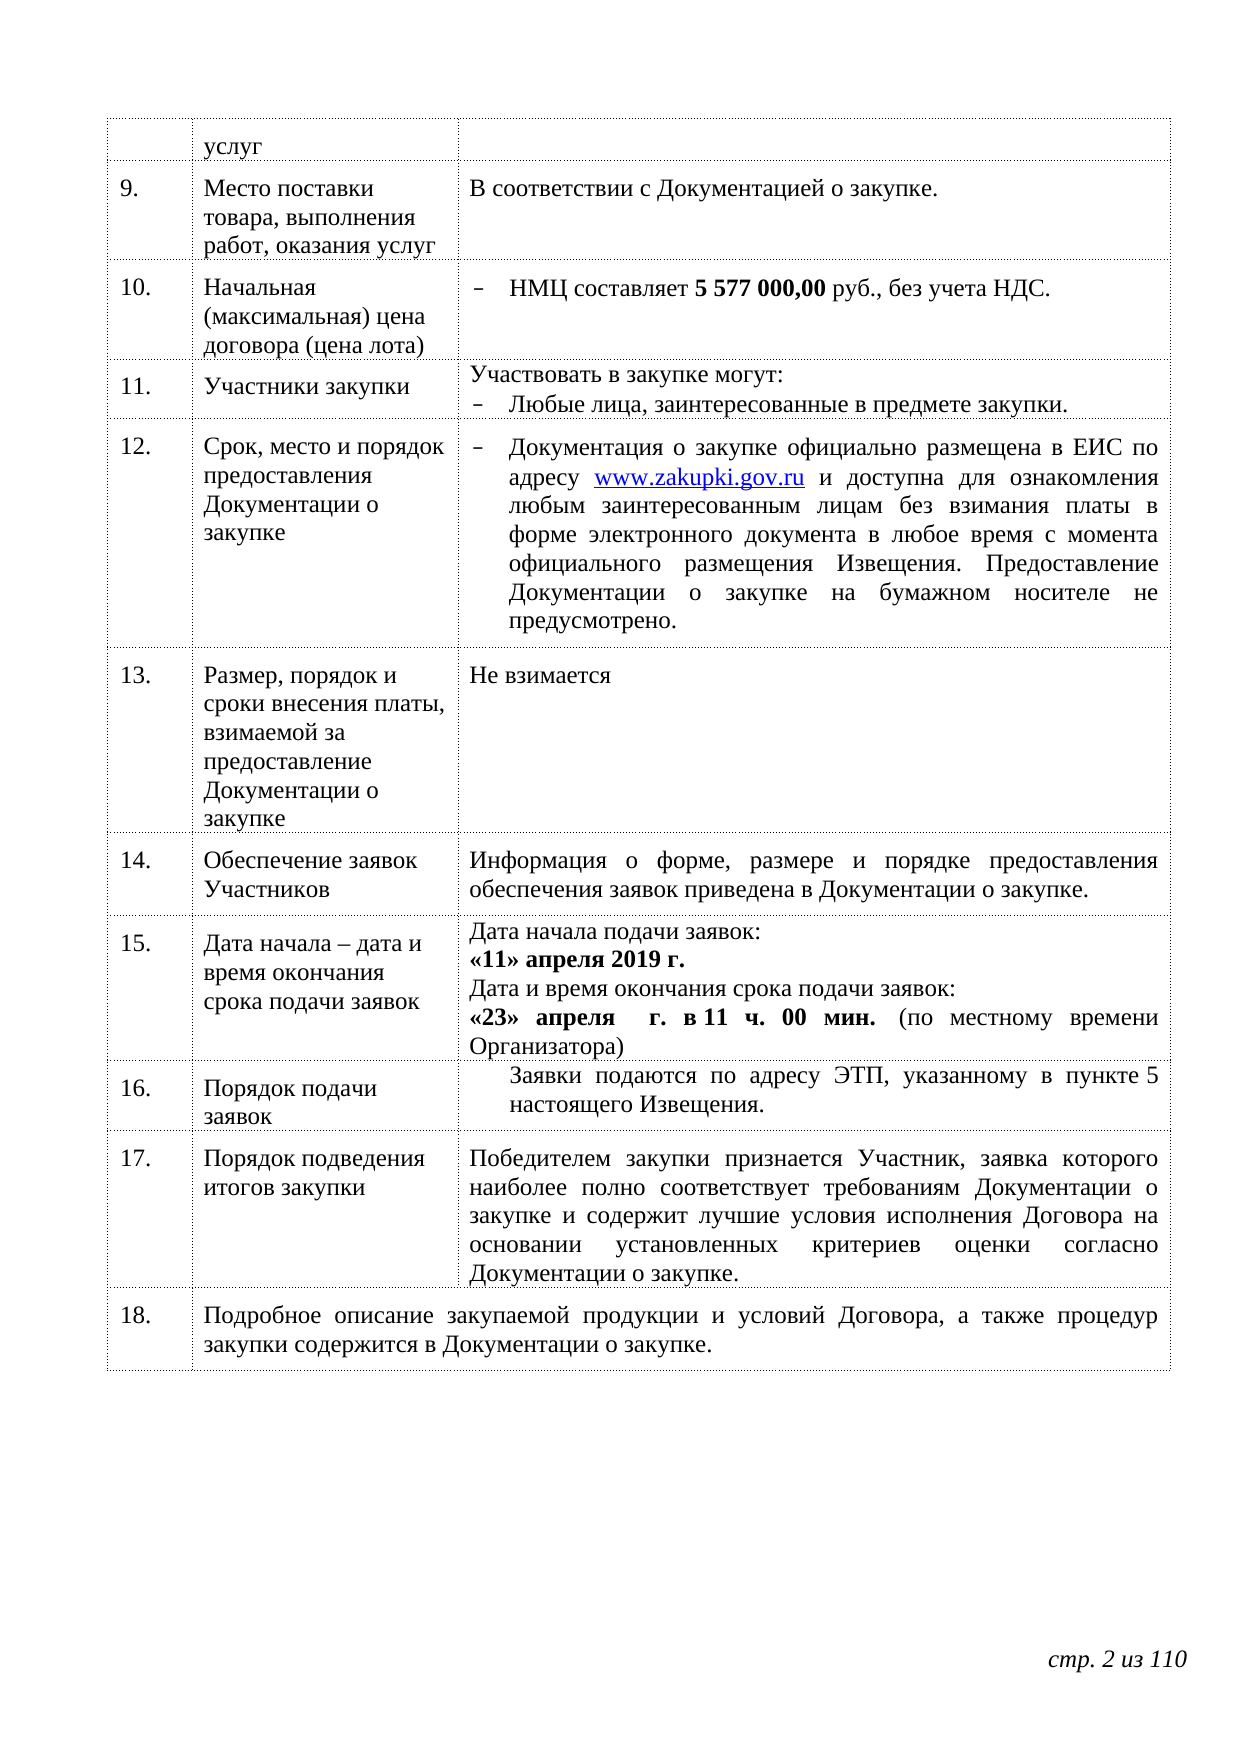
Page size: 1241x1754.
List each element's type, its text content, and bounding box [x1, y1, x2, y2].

table_cell НМЦ составляет 5 577 000,00 руб., без учета НДС. [458, 259, 1170, 358]
table_cell [107, 259, 192, 358]
table_cell [107, 832, 192, 915]
table_cell Не взимается [458, 647, 1170, 832]
table_cell [107, 1130, 192, 1287]
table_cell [192, 118, 458, 160]
table_cell [107, 359, 192, 418]
table_cell Участники закупки [192, 359, 458, 418]
table_cell Заявки подаются по адресу ЭТП, указанному в пункте 5 настоящего Извещения. [458, 1060, 1170, 1130]
table_cell Дата начала – дата и время окончания срока подачи заявок [192, 915, 458, 1059]
table_cell Подробное описание закупаемой продукции и условий Договора, а также процедур закупки содержится в Документации о закупке. [192, 1287, 1170, 1370]
table_cell Размер, порядок и сроки внесения платы, взимаемой за предоставление Документации о закупке [192, 647, 458, 832]
table_cell Победителем закупки признается Участник, заявка которого наиболее полно соответствует требованиям Документации о закупке и содержит лучшие условия исполнения Договора на основании установленных критериев оценки согласно Документации о закупке. [458, 1130, 1170, 1287]
table_cell Участвовать в закупке могут: Любые лица, заинтересованные в предмете закупки. [458, 359, 1170, 418]
table_cell Порядок подачи заявок [192, 1060, 458, 1130]
table_cell Информация о форме, размере и порядке предоставления обеспечения заявок приведена в Документации о закупке. [458, 832, 1170, 915]
table_cell Срок, место и порядок предоставления Документации о закупке [192, 418, 458, 647]
table_cell [107, 118, 192, 160]
table_cell [107, 915, 192, 1059]
table_cell [107, 418, 192, 647]
table_cell Документация о закупке официально размещена в ЕИС по адресу www.zakupki.gov.ru и доступна для ознакомления любым заинтересованным лицам без взимания платы в форме электронного документа в любое время с момента официального размещения Извещения. Предоставление Документации о закупке на бумажном носителе не предусмотрено. [458, 418, 1170, 647]
table_cell [107, 1060, 192, 1130]
table_cell Порядок подведения итогов закупки [192, 1130, 458, 1287]
table_cell Начальная (максимальная) цена договора (цена лота) [192, 259, 458, 358]
table_cell [107, 160, 192, 259]
table_cell Обеспечение заявок Участников [192, 832, 458, 915]
table_cell [107, 1287, 192, 1370]
table_cell Дата начала подачи заявок: «11» апреля 2019 г. Дата и время окончания срока подачи заявок: «23» апреля г. в 11 ч. 00 мин. (по местному времени Организатора) [458, 915, 1170, 1059]
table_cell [458, 160, 1170, 259]
table_cell Место поставки товара, выполнения работ, оказания услуг [192, 160, 458, 259]
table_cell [458, 118, 1170, 160]
table_cell [107, 647, 192, 832]
